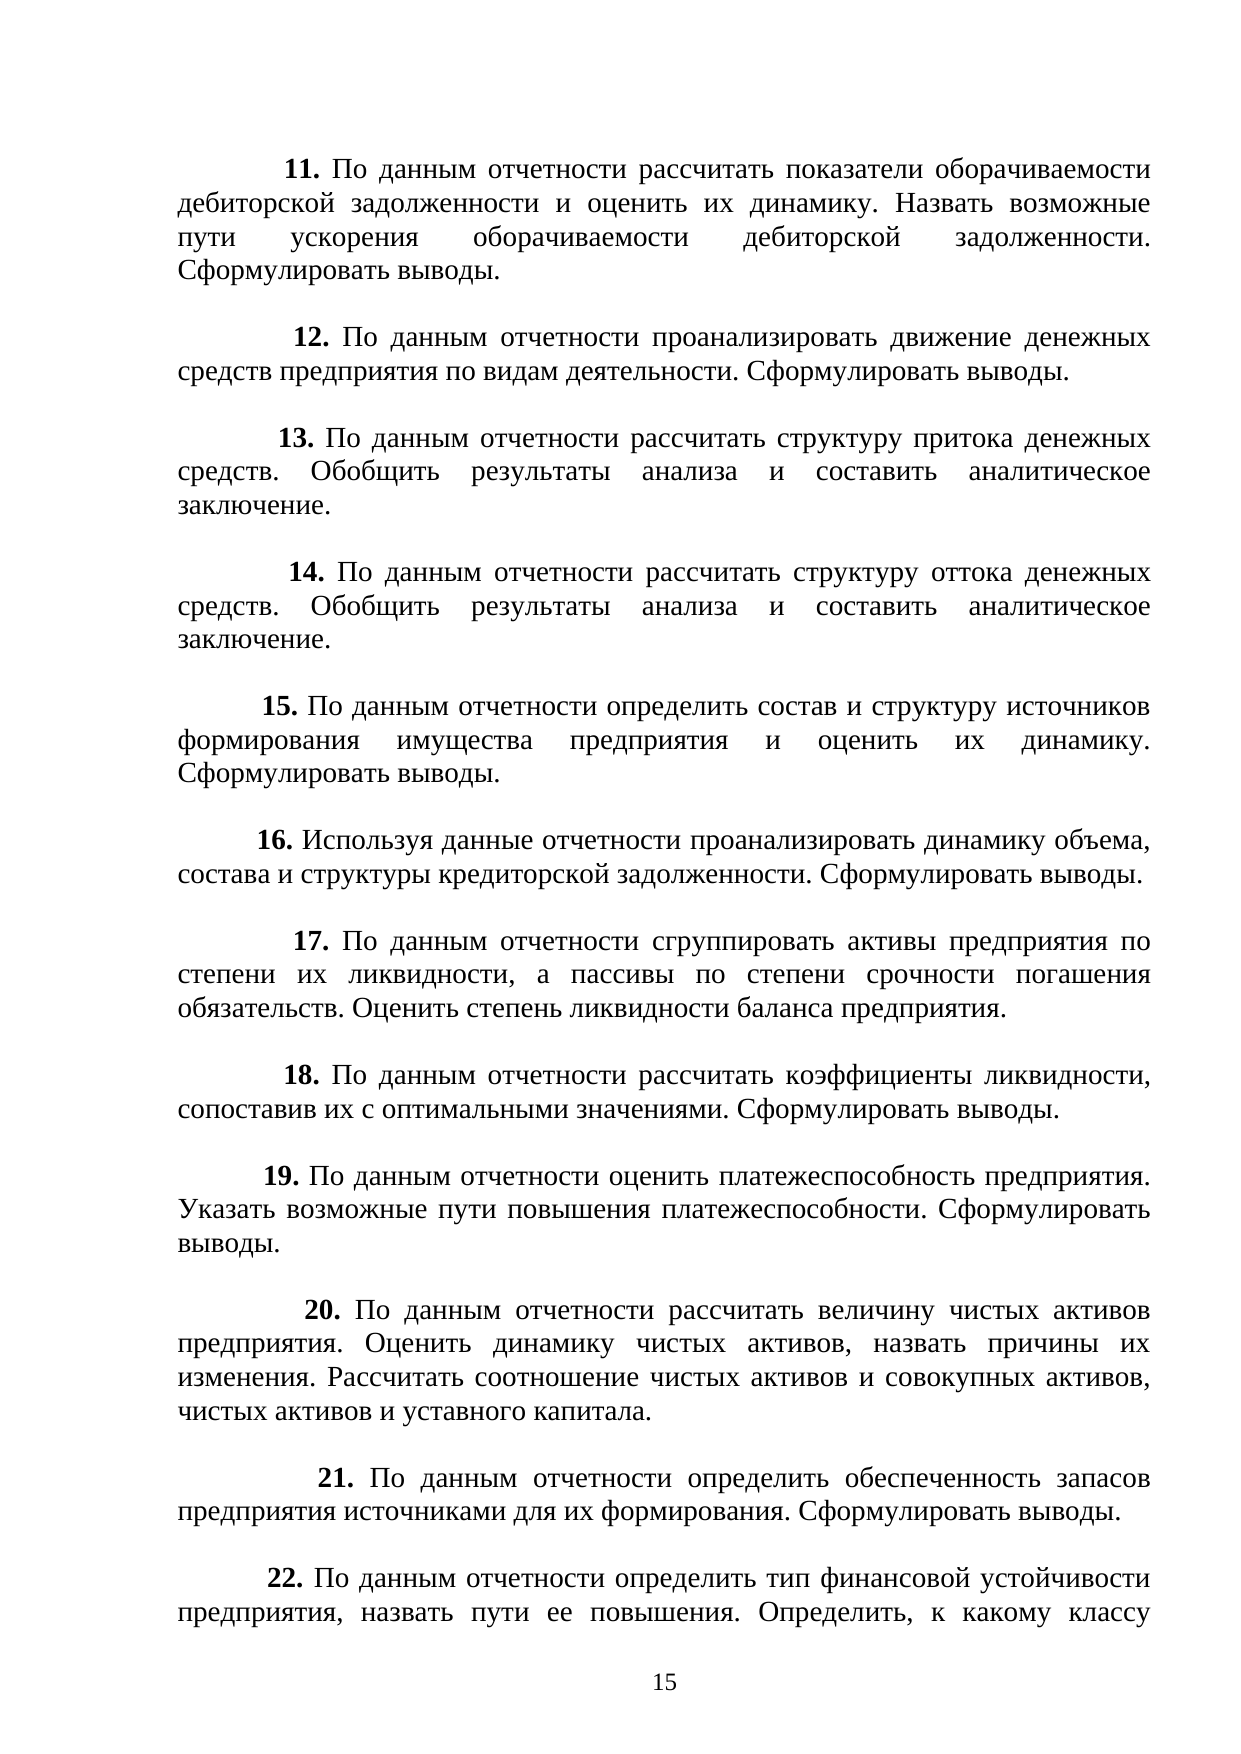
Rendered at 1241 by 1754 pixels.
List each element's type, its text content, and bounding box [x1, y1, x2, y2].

text 14. По данным отчетности рассчитать структуру оттока денежных средств. Обобщить результаты анализа и составить аналитическое заключение. [177, 554, 1152, 655]
text 21. По данным отчетности определить обеспеченность запасов предприятия источниками для их формирования. Сформулировать выводы. [177, 1460, 1152, 1527]
text 16. Используя данные отчетности проанализировать динамику объема, состава и структуры кредиторской задолженности. Сформулировать выводы. [177, 822, 1152, 889]
text 13. По данным отчетности рассчитать структуру притока денежных средств. Обобщить результаты анализа и составить аналитическое заключение. [177, 420, 1152, 521]
text 19. По данным отчетности оценить платежеспособность предприятия. Указать возможные пути повышения платежеспособности. Сформулировать выводы. [177, 1158, 1152, 1258]
text 20. По данным отчетности рассчитать величину чистых активов предприятия. Оценить динамику чистых активов, назвать причины их изменения. Рассчитать соотношение чистых активов и совокупных активов, чистых активов и уставного капитала. [177, 1292, 1152, 1426]
text 11. По данным отчетности рассчитать показатели оборачиваемости дебиторской задолженности и оценить их динамику. Назвать возможные пути ускорения оборачиваемости дебиторской задолженности. Сформулировать выводы. [177, 152, 1152, 286]
text 18. По данным отчетности рассчитать коэффициенты ликвидности, сопоставив их с оптимальными значениями. Сформулировать выводы. [177, 1057, 1152, 1124]
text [177, 1560, 1152, 1627]
text 15. По данным отчетности определить состав и структуру источников формирования имущества предприятия и оценить их динамику. Сформулировать выводы. [177, 688, 1152, 789]
text 12. По данным отчетности проанализировать движение денежных средств предприятия по видам деятельности. Сформулировать выводы. [177, 319, 1152, 386]
text 17. По данным отчетности сгруппировать активы предприятия по степени их ликвидности, а пассивы по степени срочности погашения обязательств. Оценить степень ликвидности баланса предприятия. [177, 923, 1152, 1024]
